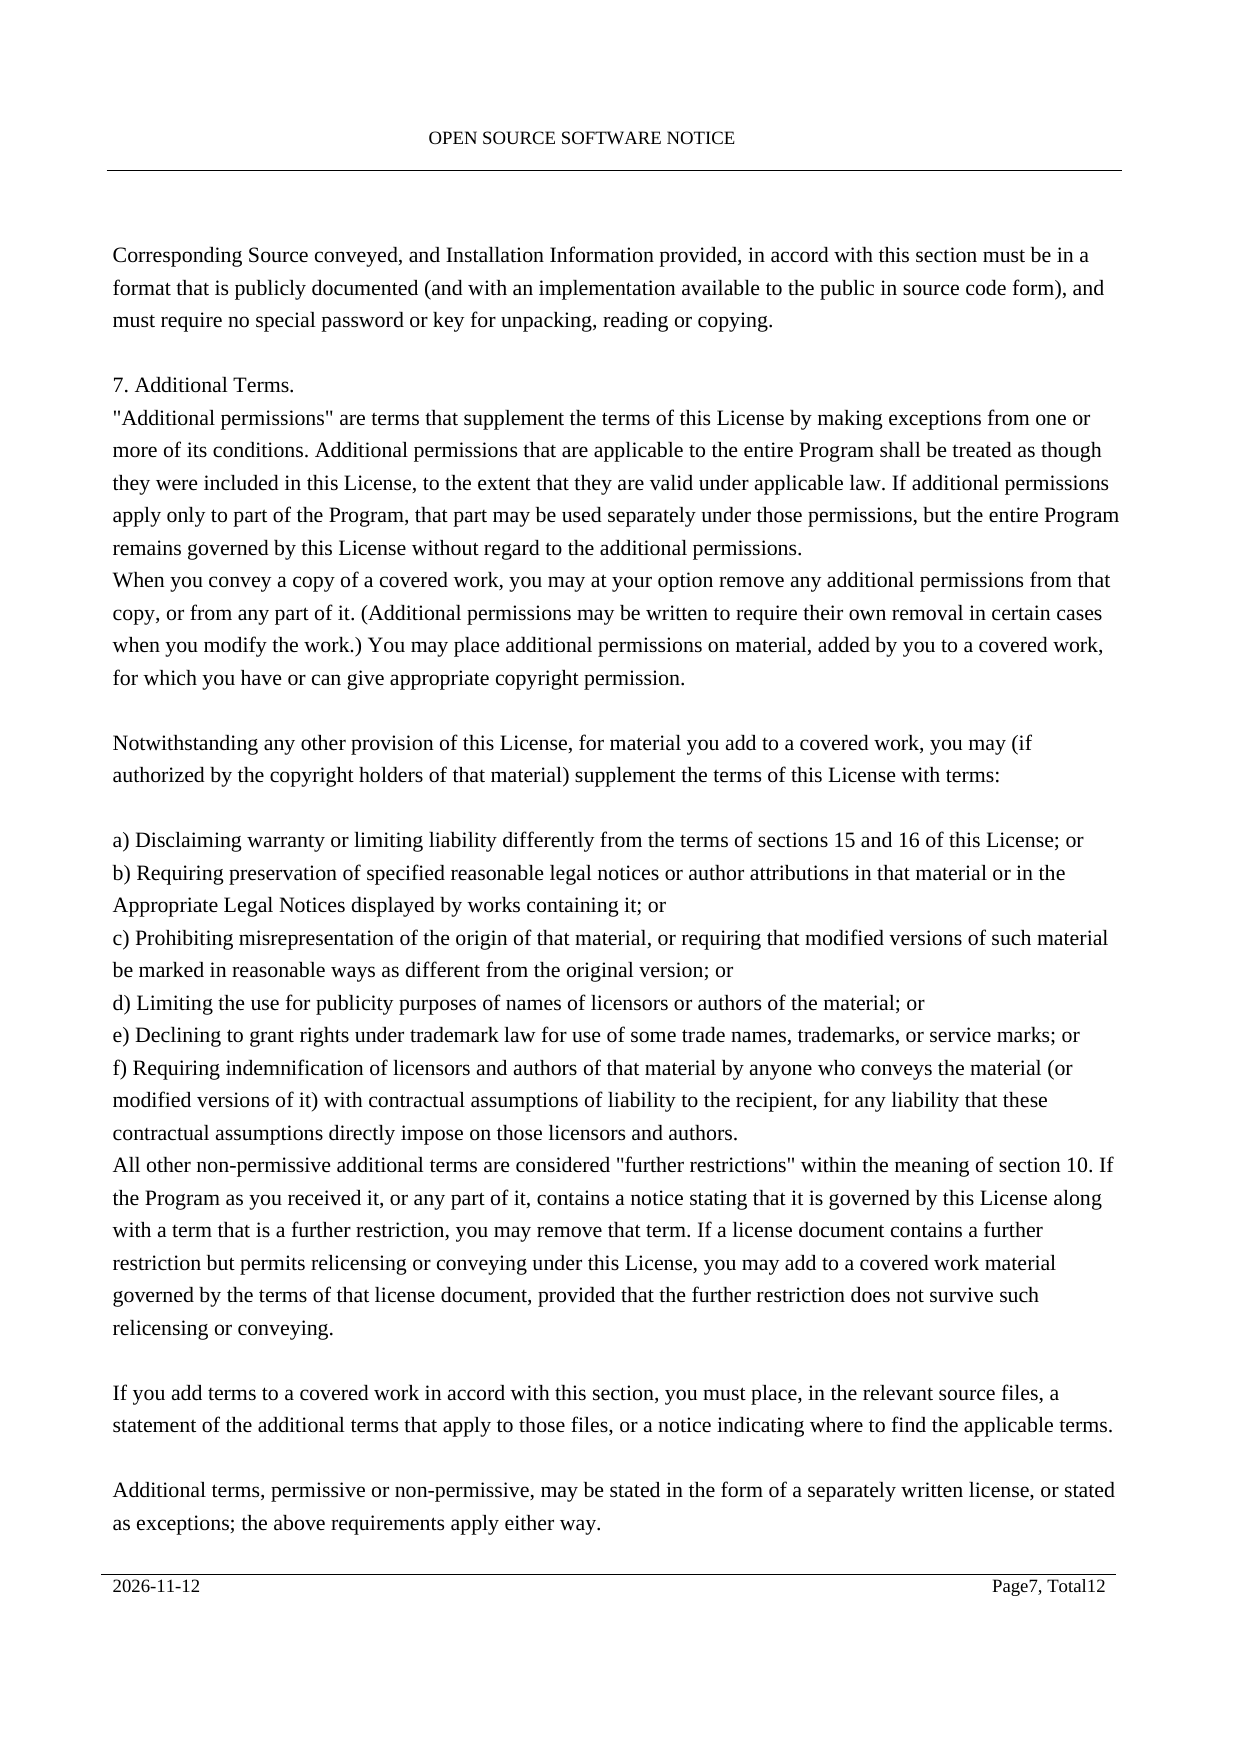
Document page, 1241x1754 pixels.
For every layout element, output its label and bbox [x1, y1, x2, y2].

text [112, 206, 1128, 1539]
